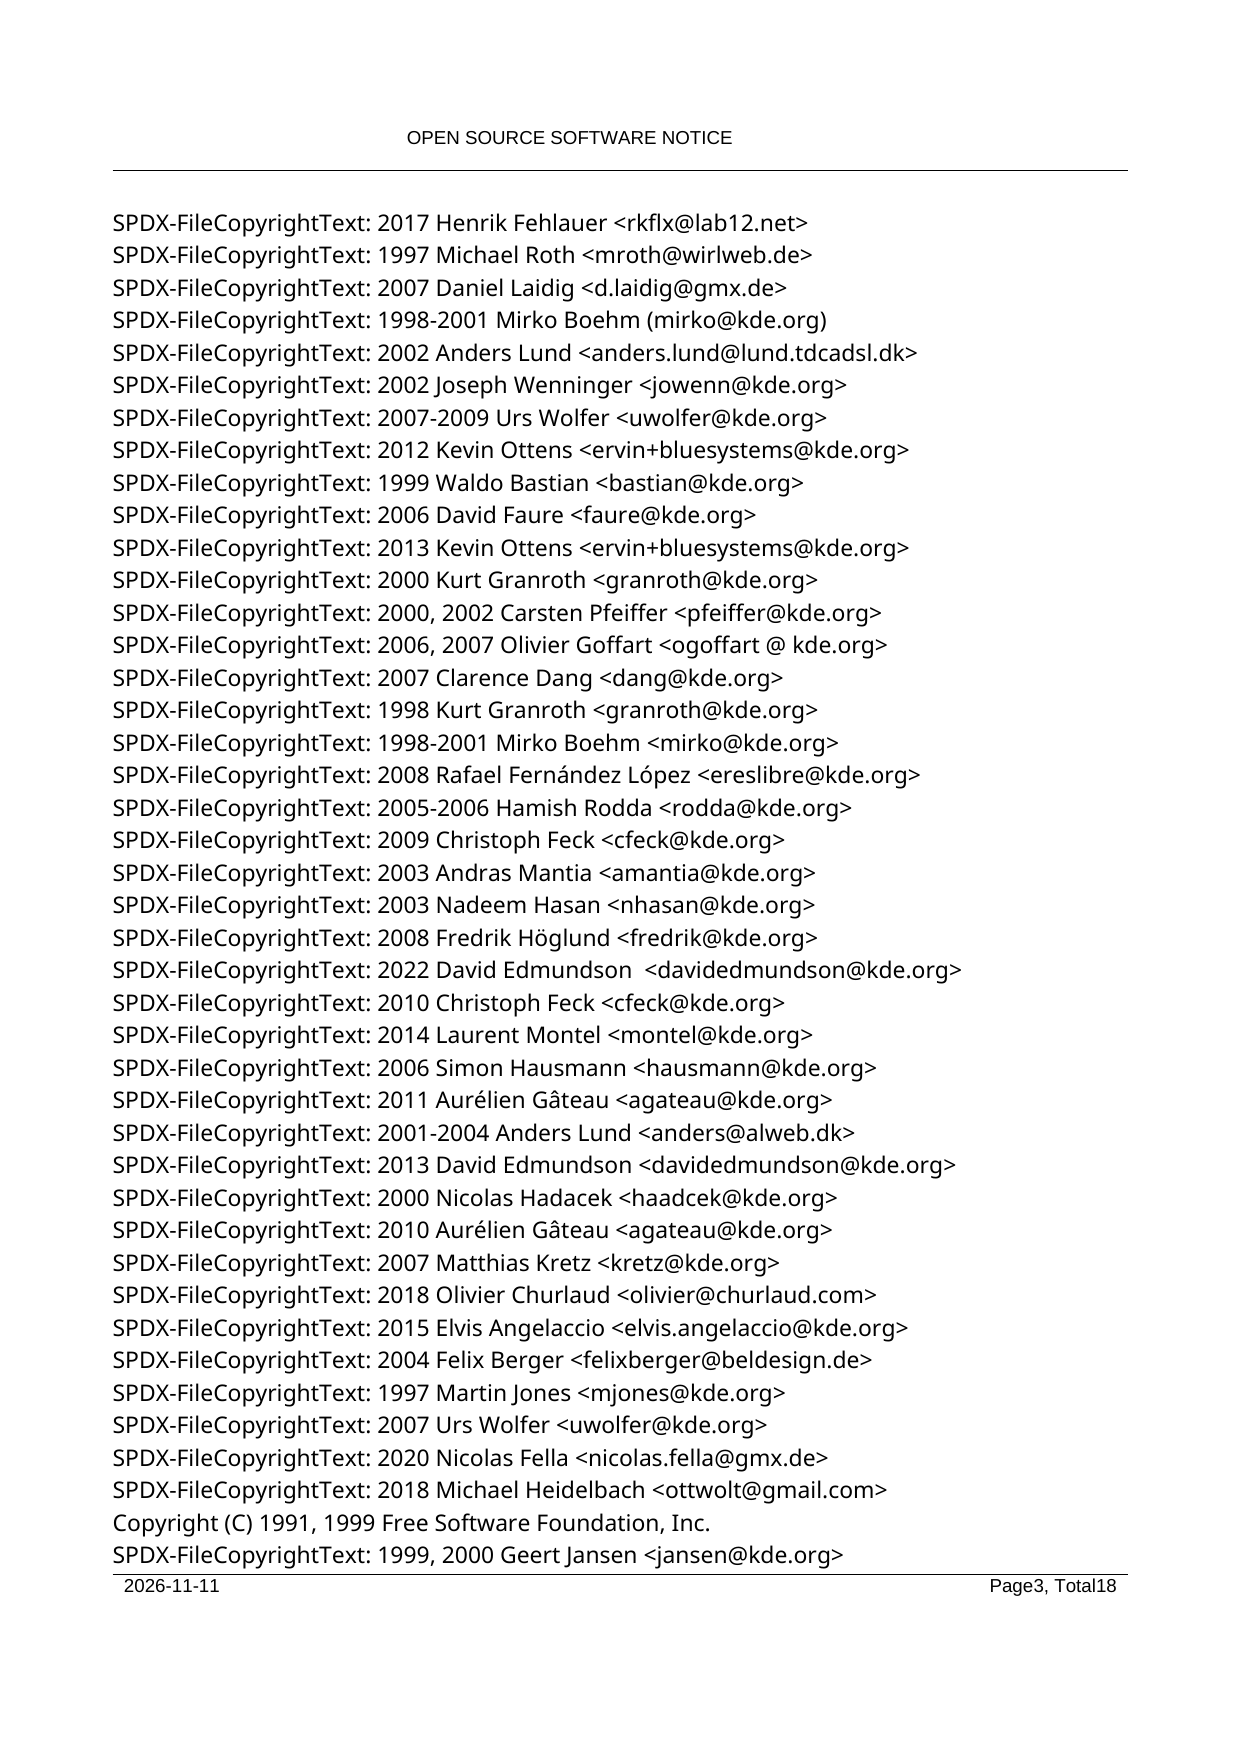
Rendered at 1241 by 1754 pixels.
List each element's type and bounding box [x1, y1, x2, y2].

text [112, 206, 1128, 1571]
